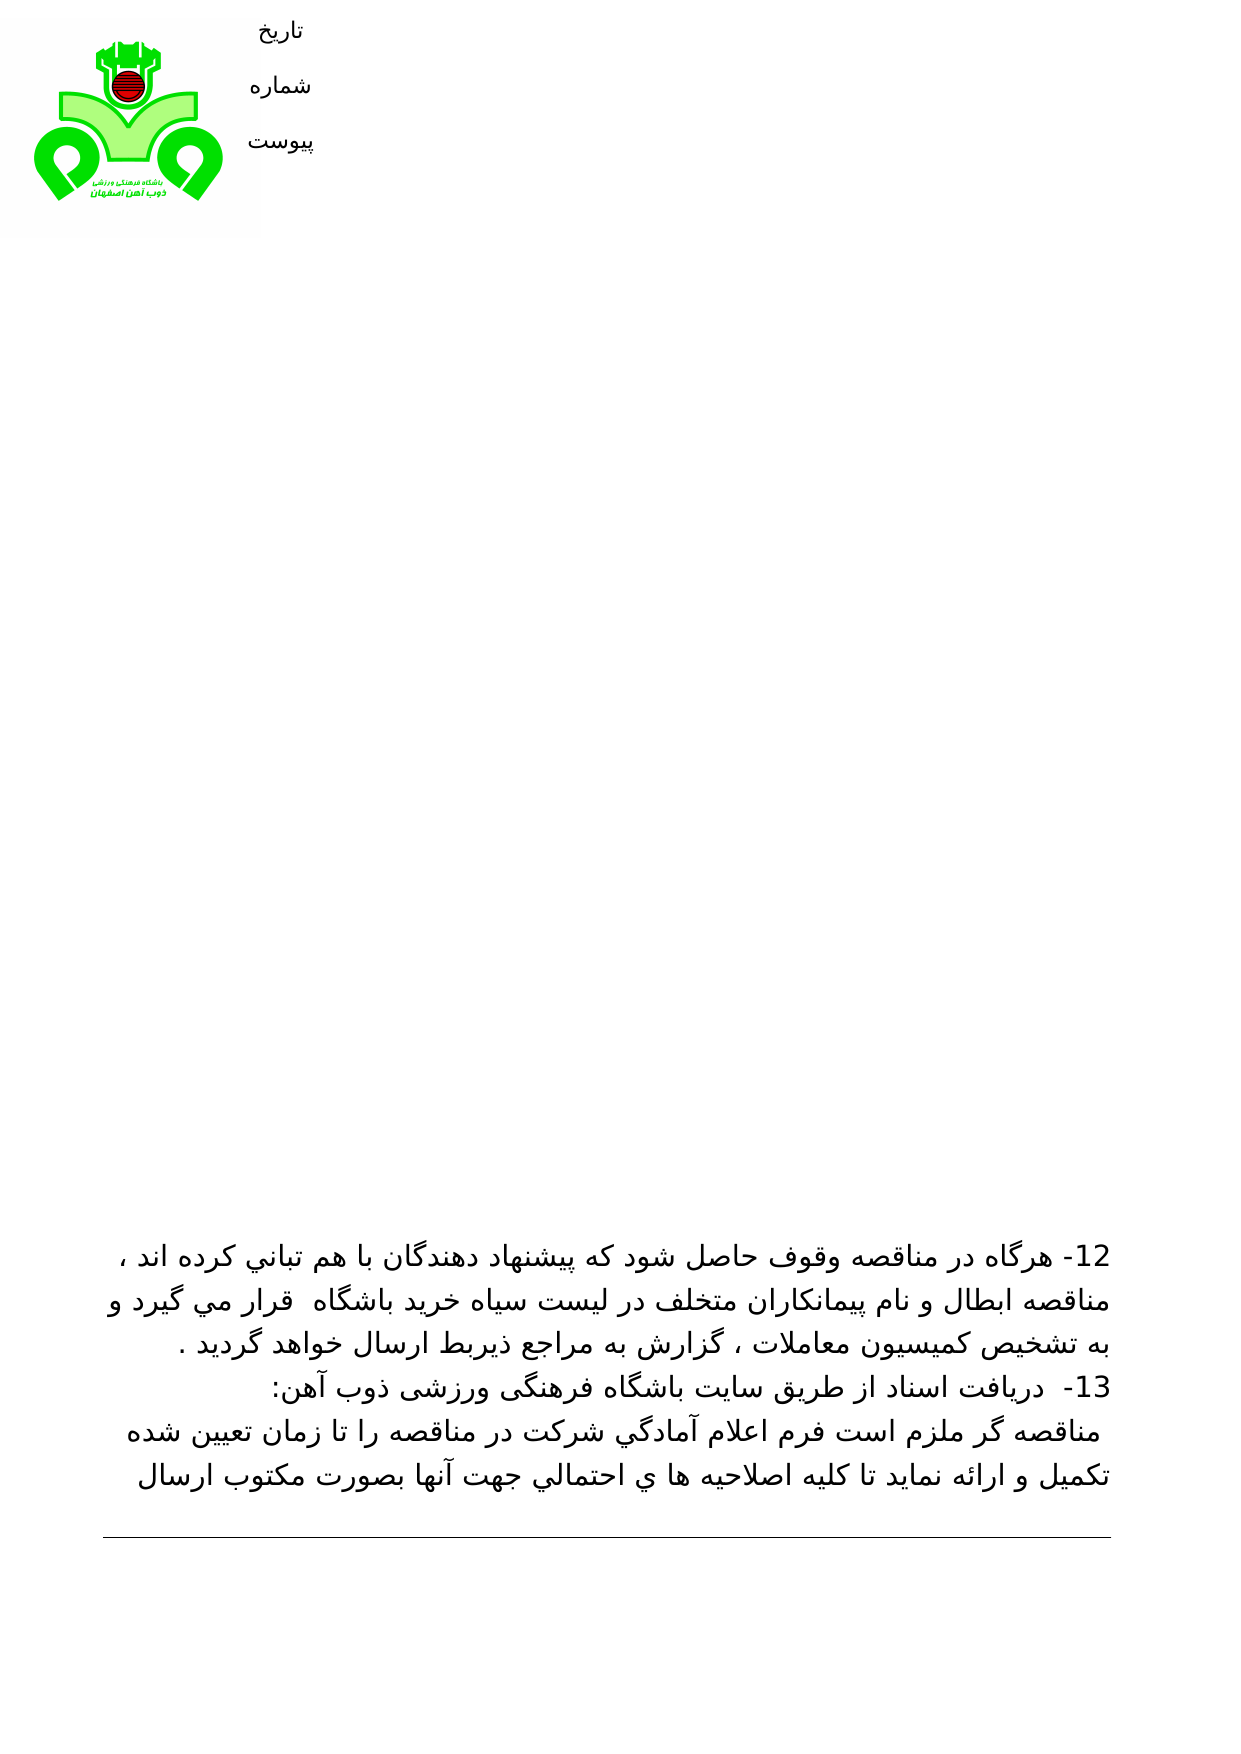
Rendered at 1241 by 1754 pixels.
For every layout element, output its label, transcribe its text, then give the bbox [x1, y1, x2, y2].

text 13- دريافت اسناد از طريق سايت باشگاه فرهنگی ورزشی ذوب آهن: [103, 1363, 1111, 1406]
text 12- هرگاه در مناقصه وقوف حاصل شود كه پيشنهاد دهندگان با هم تباني كرده اند ، مناقصه ابطال و نام پيمانكاران متخلف در ليست سياه خرید باشگاه قرار مي گيرد و به تشخيص كميسيون معاملات ، گزارش به مراجع ذيربط ارسال خواهد گرديد . [103, 1231, 1111, 1363]
picture [0, 18, 261, 238]
text مناقصه گر ملزم است فرم اعلام آمادگي شركت در مناقصه را تا زمان تعيين شده تكميل و ارائه نمايد تا كليه اصلاحيه ها ي احتمالي جهت آنها بصورت مكتوب ارسال گردد . كليه اصلاحيه هاي ارسالي بايستي مهر و امضا و درپاكت ب قرارگيرد .در صورت عدم ارائه فرم اعلام آمادگي مسئوليت عدم اطلاع از اصلاحات احتمالي به عهده شركت كنندگان در مناقصه مي باشد و درصورتي كه شركت كنندگان در مناقصه نسبت به مفهوم قسمتي از مشخصات يا ساير مدارك اسناد مناقصه ابهامي داشته باشند حداكثر تا 7 روز قبل از مهلت ارائه پيشنهاد مراتب را كتباً به مناقصه گزار همراه با ارائه دلائل ومدارك مكتوب كه نشان دهنده ابهام يااشكال باشداطلاع ، و تقاضاي دريافت توضيح كتبي نمايند . هر نوع توضيح يا تجديد نظر اضافه يا حذف مطلبي از مدارك مناقصه درسايت باشگاه ذوب آهن اصفهان درج خواهد شد و نيز كتبا" به اطلاع كليه پيشنهاد دهندگاني كه اعلام آمادگي نموده اند خواهدرسيد وجزء مدارك مناقصه منظور خواهد شد. [103, 1406, 1111, 1494]
